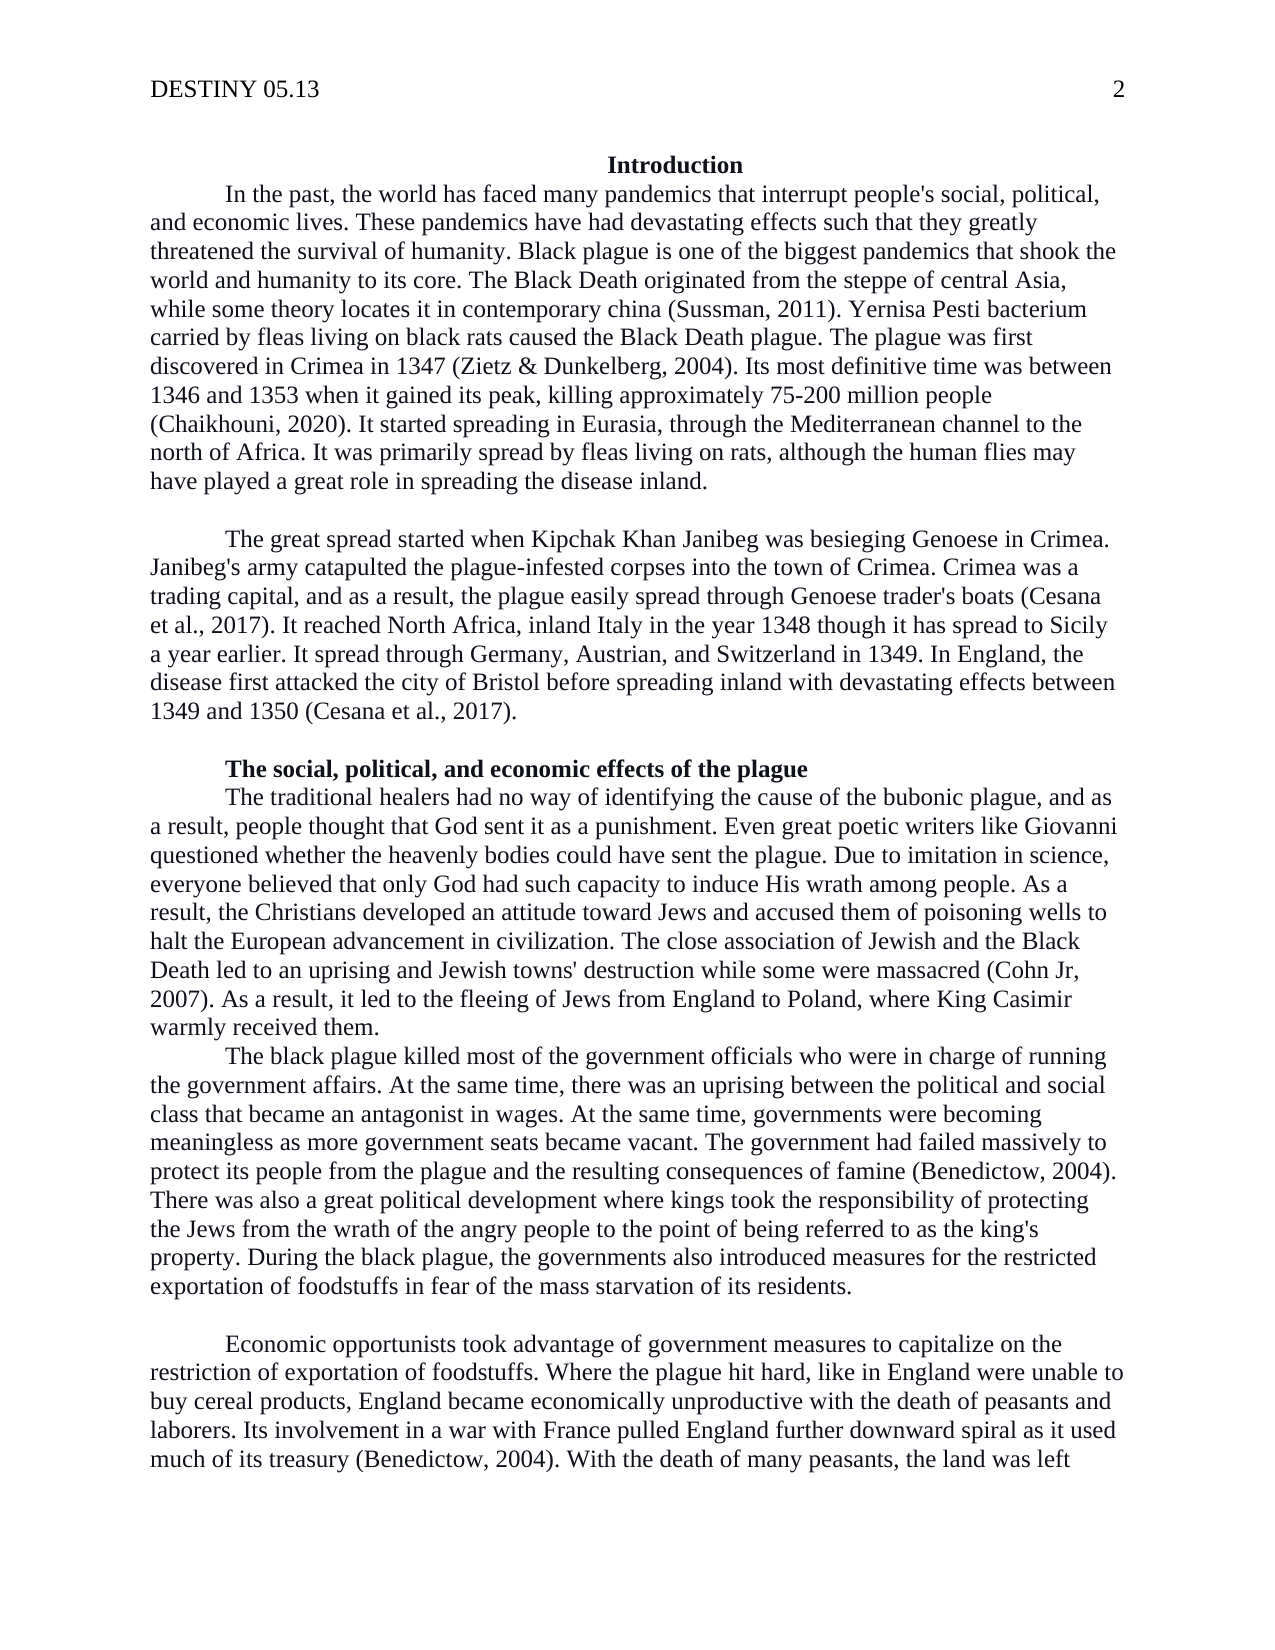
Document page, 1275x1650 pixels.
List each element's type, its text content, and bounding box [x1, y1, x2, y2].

text The social, political, and economic effects of the plague [150, 754, 1125, 782]
text Introduction [150, 150, 1125, 179]
text The great spread started when Kipchak Khan Janibeg was besieging Genoese in Crimea. Janibeg's army catapulted the plague-infested corpses into the town of Crimea. Crimea was a trading capital, and as a result, the plague easily spread through Genoese trader's boats (Cesana et al., 2017). It reached North Africa, inland Italy in the year 1348 though it has spread to Sicily a year earlier. It spread through Germany, Austrian, and Switzerland in 1349. In England, the disease first attacked the city of Bristol before spreading inland with devastating effects between 1349 and 1350 (Cesana et al., 2017). [150, 524, 1125, 725]
text In the past, the world has faced many pandemics that interrupt people's social, political, and economic lives. These pandemics have had devastating effects such that they greatly threatened the survival of humanity. Black plague is one of the biggest pandemics that shook the world and humanity to its core. The Black Death originated from the steppe of central Asia, while some theory locates it in contemporary china (Sussman, 2011). Yernisa Pesti bacterium carried by fleas living on black rats caused the Black Death plague. The plague was first discovered in Crimea in 1347 (Zietz & Dunkelberg, 2004). Its most definitive time was between 1346 and 1353 when it gained its peak, killing approximately 75-200 million people (Chaikhouni, 2020). It started spreading in Eurasia, through the Mediterranean channel to the north of Africa. It was primarily spread by fleas living on rats, although the human flies may have played a great role in spreading the disease inland. [150, 179, 1125, 495]
text The traditional healers had no way of identifying the cause of the bubonic plague, and as a result, people thought that God sent it as a punishment. Even great poetic writers like Giovanni questioned whether the heavenly bodies could have sent the plague. Due to imitation in science, everyone believed that only God had such capacity to induce His wrath among people. As a result, the Christians developed an attitude toward Jews and accused them of poisoning wells to halt the European advancement in civilization. The close association of Jewish and the Black Death led to an uprising and Jewish towns' destruction while some were massacred (Cohn Jr, 2007). As a result, it led to the fleeing of Jews from England to Poland, where King Casimir warmly received them. [150, 782, 1125, 1041]
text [150, 1329, 1125, 1472]
text The black plague killed most of the government officials who were in charge of running the government affairs. At the same time, there was an uprising between the political and social class that became an antagonist in wages. At the same time, governments were becoming meaningless as more government seats became vacant. The government had failed massively to protect its people from the plague and the resulting consequences of famine (Benedictow, 2004). There was also a great political development where kings took the responsibility of protecting the Jews from the wrath of the angry people to the point of being referred to as the king's property. During the black plague, the governments also introduced measures for the restricted exportation of foodstuffs in fear of the mass starvation of its residents. [150, 1041, 1125, 1300]
